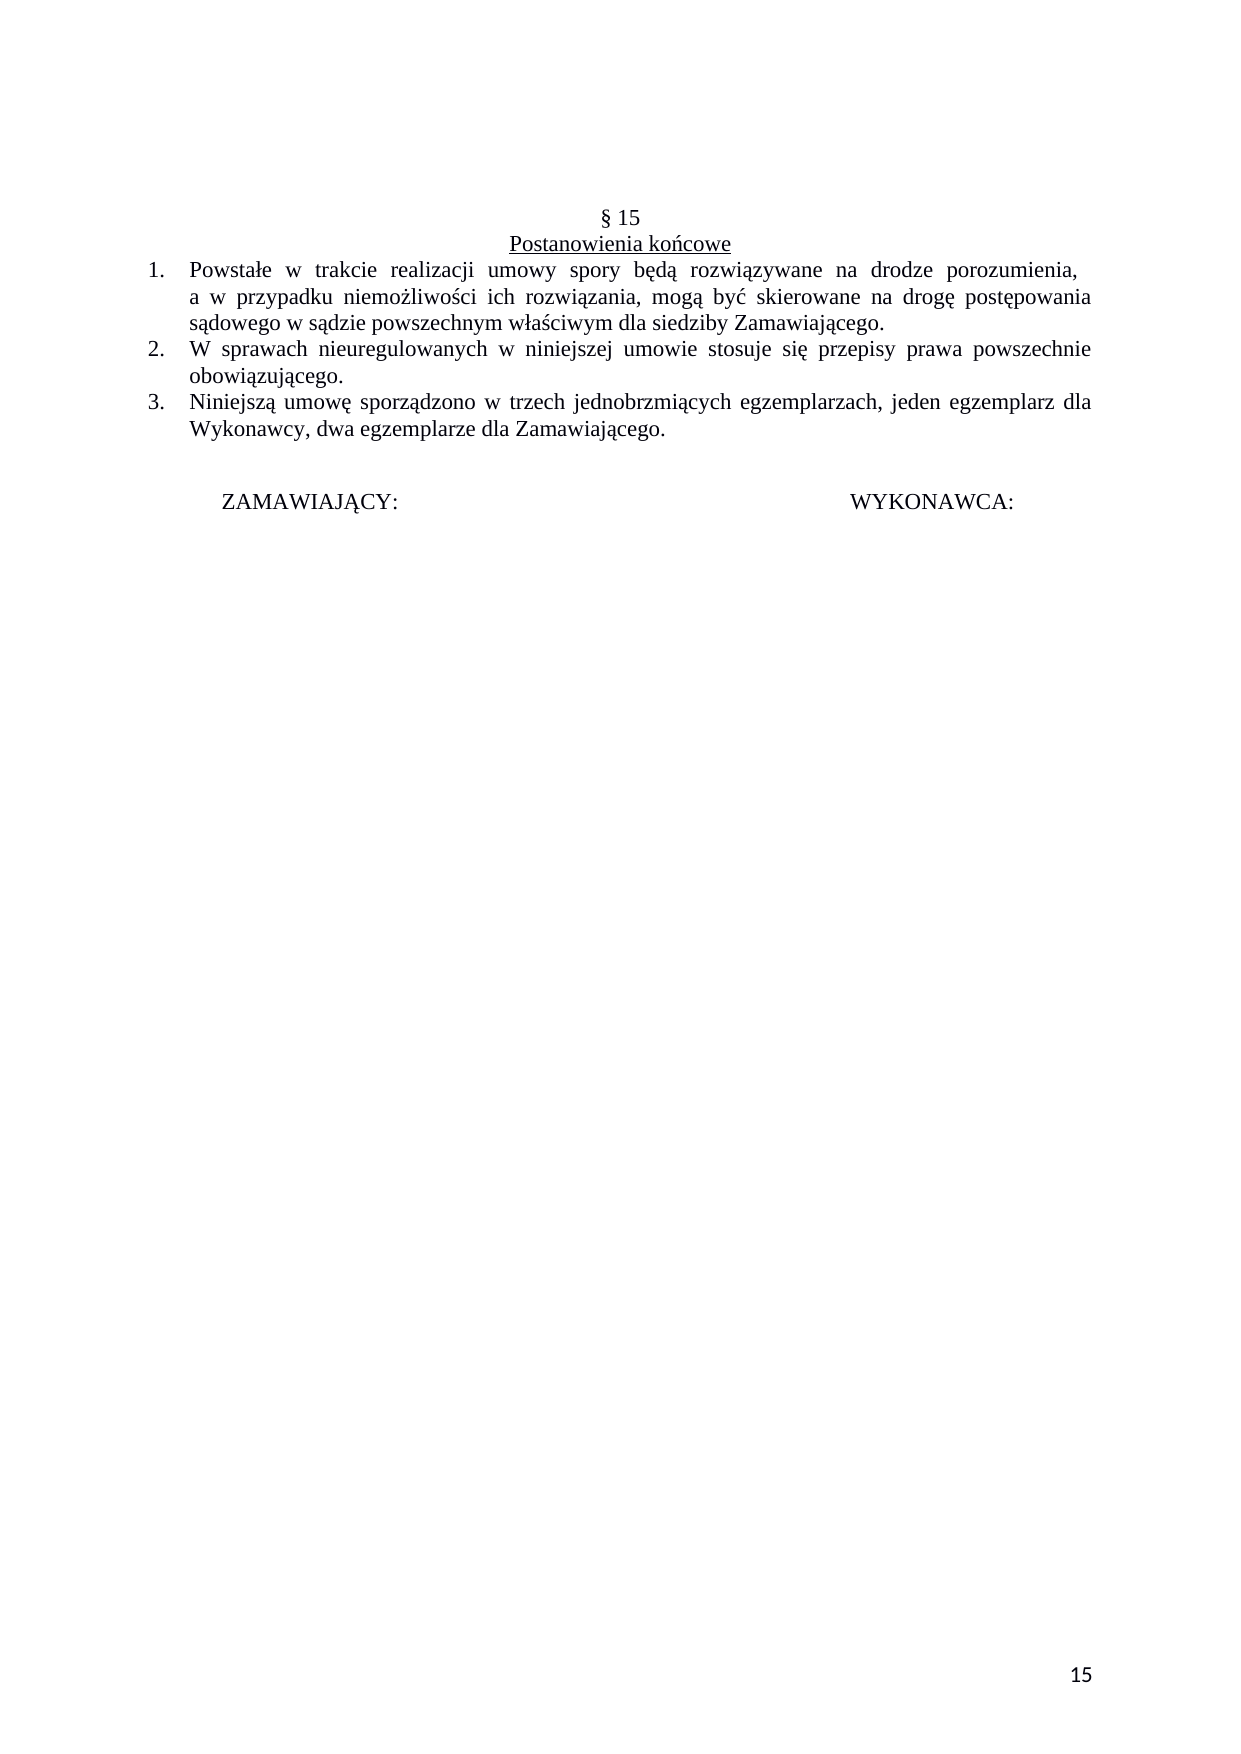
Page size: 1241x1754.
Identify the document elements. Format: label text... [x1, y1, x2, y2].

text Postanowienia końcowe [148, 230, 1092, 256]
text § 15 [148, 204, 1092, 230]
list Powstałe w trakcie realizacji umowy spory będą rozwiązywane na drodze porozumienia, a w przypadku niemożliwości ich rozwiązania, mogą być skierowane na drogę postępowania sądowego w sądzie powszechnym właściwym dla siedziby Zamawiającego. [148, 256, 1092, 336]
list W sprawach nieuregulowanych w niniejszej umowie stosuje się przepisy prawa powszechnie obowiązującego. [148, 336, 1092, 388]
text ZAMAWIAJĄCY: WYKONAWCA: [148, 488, 1092, 514]
list Niniejszą umowę sporządzono w trzech jednobrzmiących egzemplarzach, jeden egzemplarz dla Wykonawcy, dwa egzemplarze dla Zamawiającego. [148, 388, 1092, 441]
